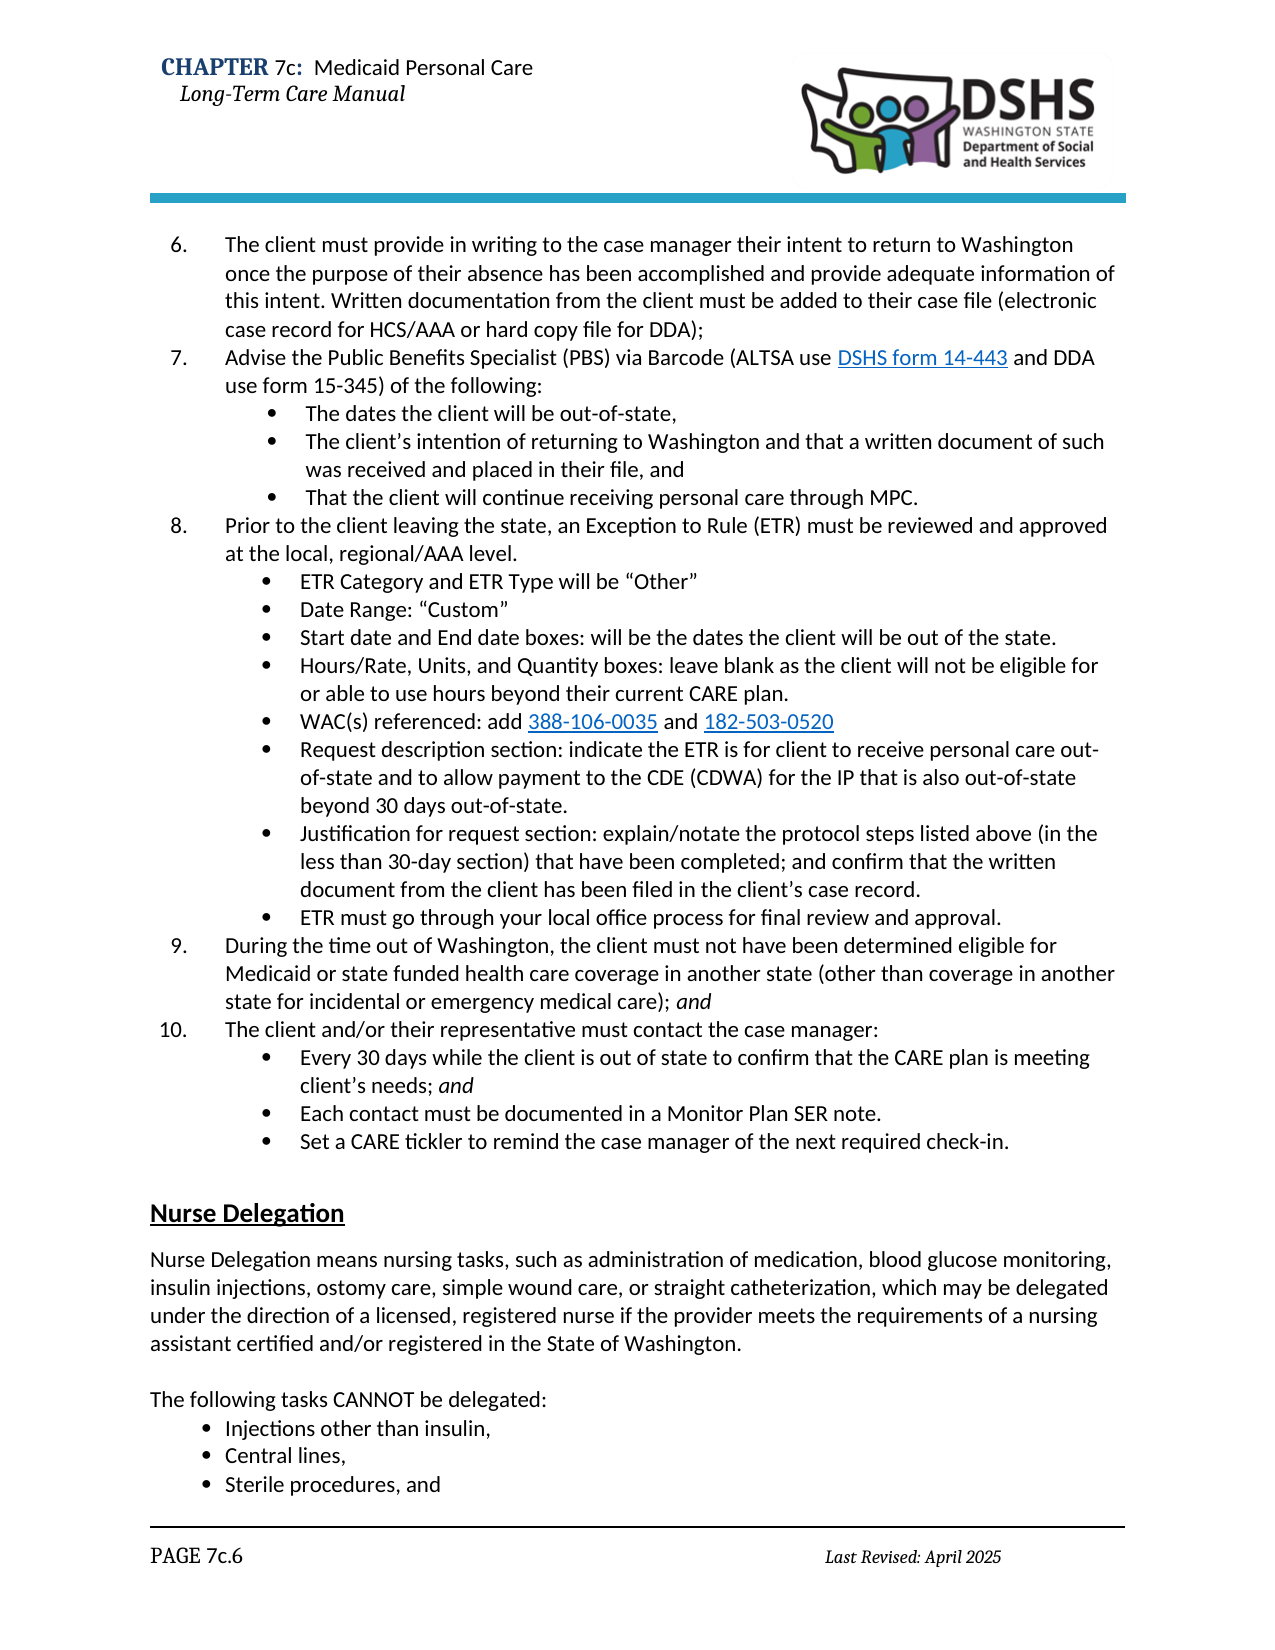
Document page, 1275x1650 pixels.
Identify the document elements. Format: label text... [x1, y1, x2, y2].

list ETR Category and ETR Type will be “Other” [262, 567, 1125, 595]
list Date Range: “Custom” [262, 595, 1125, 623]
list Each contact must be documented in a Monitor Plan SER note. [262, 1099, 1125, 1127]
text The following tasks CANNOT be delegated: [150, 1386, 1125, 1414]
list Start date and End date boxes: will be the dates the client will be out of the state. [262, 623, 1125, 651]
text During the time out of Washington, the client must not have been determined eligible for Medicaid or state funded health care coverage in another state (other than coverage in another state for incidental or emergency medical care); and [187, 931, 1125, 1015]
text Advise the Public Benefits Specialist (PBS) via Barcode (ALTSA use DSHS form 14-443 and DDA use form 15-345) of the following: [187, 343, 1125, 399]
list Every 30 days while the client is out of state to confirm that the CARE plan is meeting client’s needs; and [262, 1043, 1125, 1099]
list The dates the client will be out-of-state, [268, 399, 1125, 427]
list Injections other than insulin, [202, 1414, 1125, 1442]
list Set a CARE tickler to remind the case manager of the next required check-in. [262, 1127, 1125, 1155]
list Central lines, [202, 1442, 1125, 1470]
list Justification for request section: explain/notate the protocol steps listed above (in the less than 30-day section) that have been completed; and confirm that the written document from the client has been filed in the client’s case record. [262, 819, 1125, 903]
text Prior to the client leaving the state, an Exception to Rule (ETR) must be reviewed and approved at the local, regional/AAA level. [187, 511, 1125, 567]
list The client’s intention of returning to Washington and that a written document of such was received and placed in their file, and [268, 427, 1125, 483]
subtitle Nurse Delegation [150, 1196, 1125, 1229]
list WAC(s) referenced: add 388-106-0035 and 182-503-0520 [262, 707, 1125, 735]
text The client must provide in writing to the case manager their intent to return to Washington once the purpose of their absence has been accomplished and provide adequate information of this intent. Written documentation from the client must be added to their case file (electronic case record for HCS/AAA or hard copy file for DDA); [187, 231, 1125, 343]
picture [791, 52, 1115, 189]
list That the client will continue receiving personal care through MPC. [268, 483, 1125, 511]
text The client and/or their representative must contact the case manager: [187, 1015, 1125, 1043]
list Sterile procedures, and [202, 1470, 1125, 1498]
text Nurse Delegation means nursing tasks, such as administration of medication, blood glucose monitoring, insulin injections, ostomy care, simple wound care, or straight catheterization, which may be delegated under the direction of a licensed, registered nurse if the provider meets the requirements of a nursing assistant certified and/or registered in the State of Washington. [150, 1246, 1125, 1358]
list ETR must go through your local office process for final review and approval. [262, 903, 1125, 931]
list Hours/Rate, Units, and Quantity boxes: leave blank as the client will not be eligible for or able to use hours beyond their current CARE plan. [262, 651, 1125, 707]
list Request description section: indicate the ETR is for client to receive personal care out-of-state and to allow payment to the CDE (CDWA) for the IP that is also out-of-state beyond 30 days out-of-state. [262, 735, 1125, 819]
